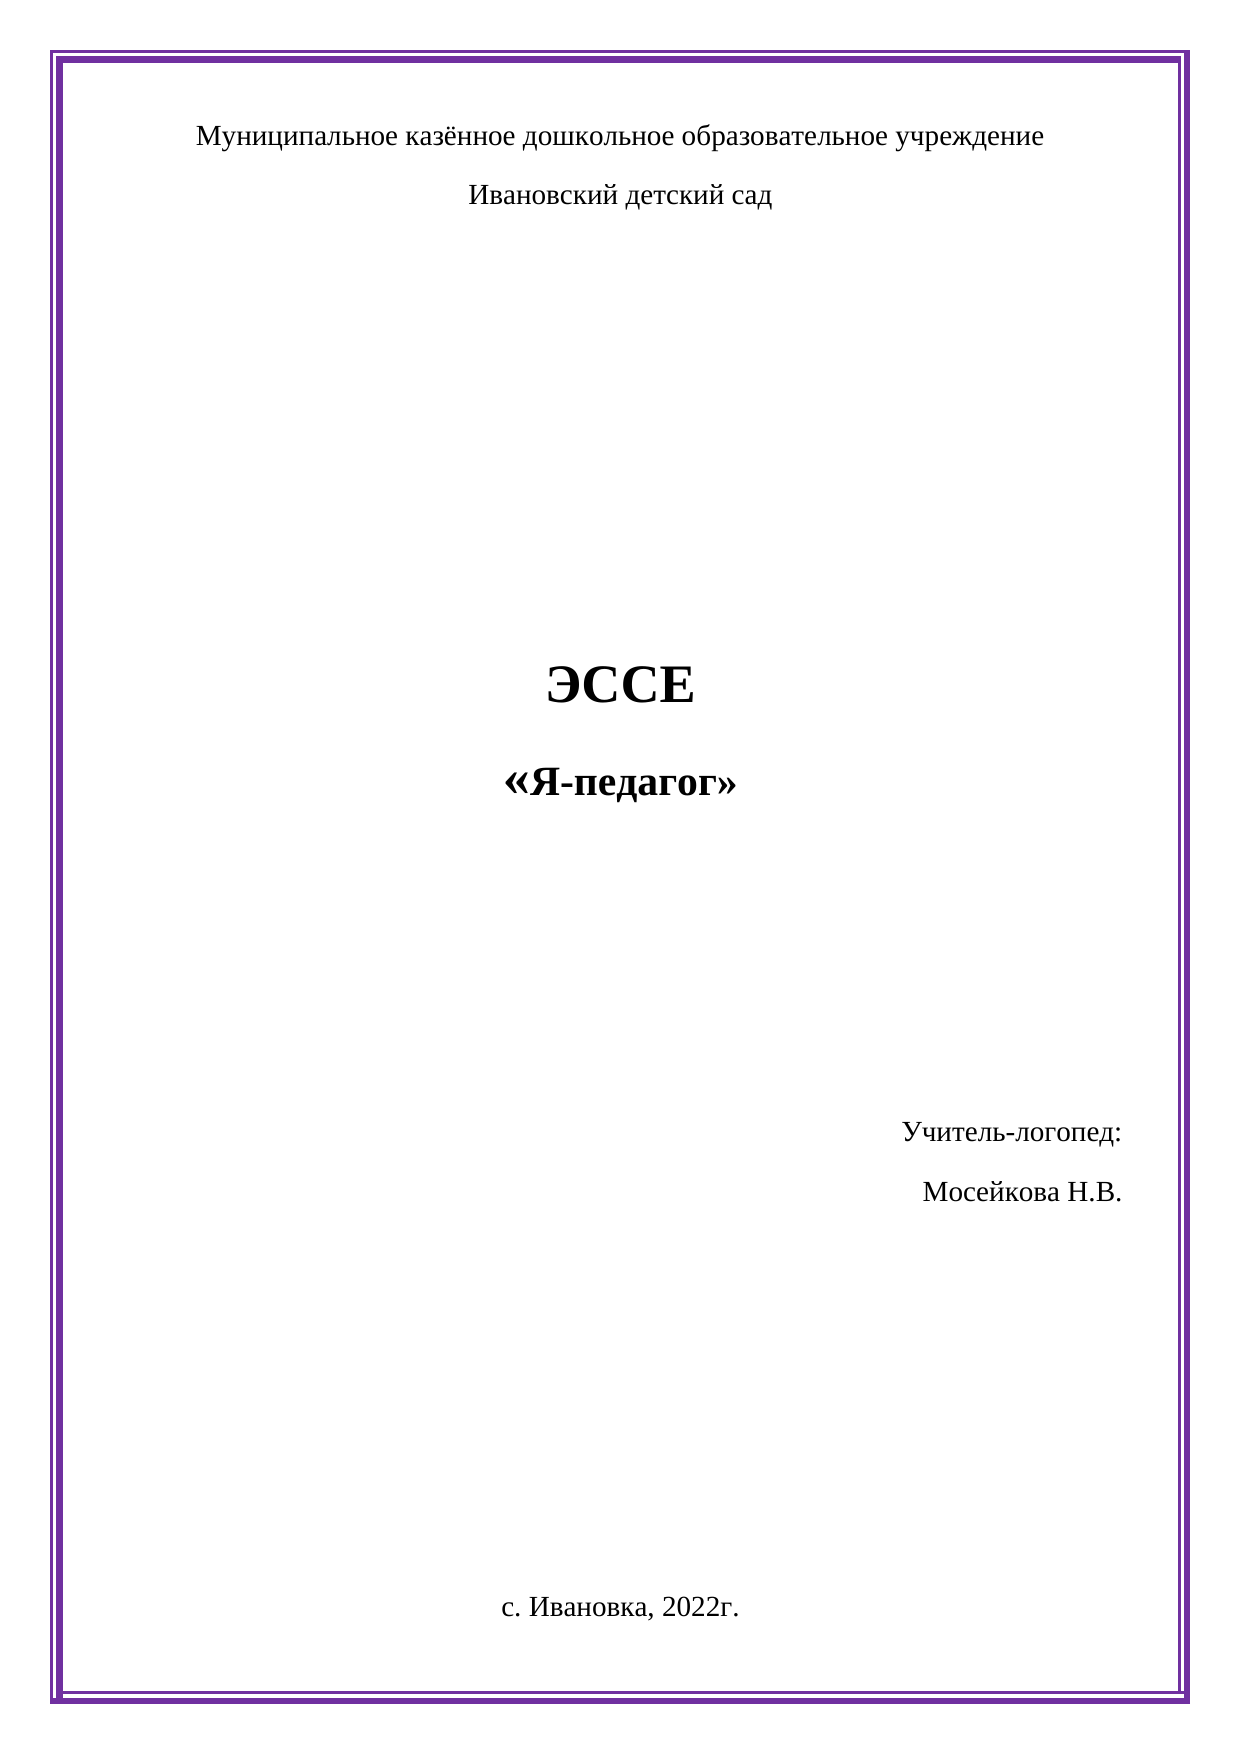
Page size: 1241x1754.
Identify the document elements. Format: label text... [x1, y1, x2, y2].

text «Я-педагог» [118, 745, 1122, 807]
text Мосейкова Н.В. [118, 1174, 1122, 1207]
text ЭССЕ [118, 652, 1122, 715]
text Муниципальное казённое дошкольное образовательное учреждение [118, 118, 1122, 152]
text с. Ивановка, 2022г. [118, 1589, 1122, 1623]
text Учитель-логопед: [118, 1114, 1122, 1148]
text Ивановский детский сад [118, 177, 1122, 211]
